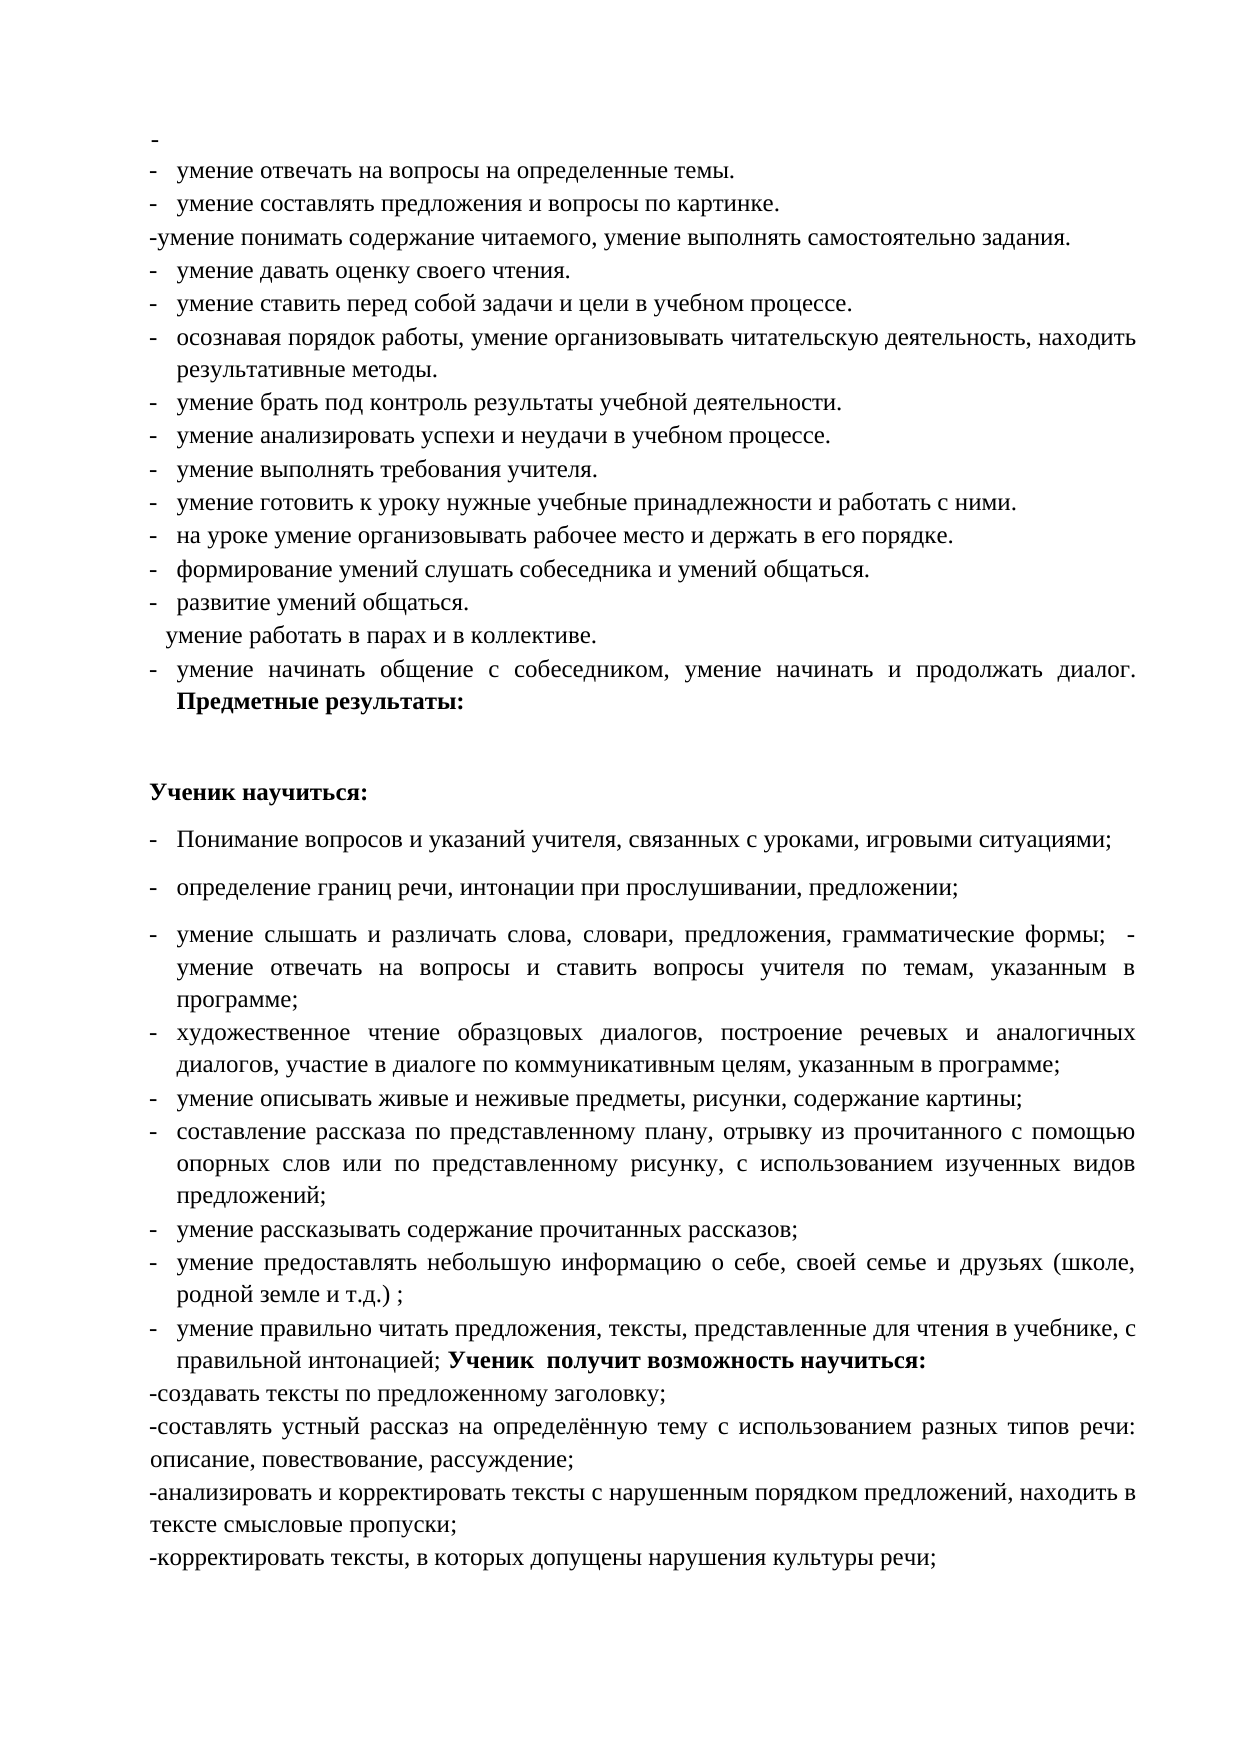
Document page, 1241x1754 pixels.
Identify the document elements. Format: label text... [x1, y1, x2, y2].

list формирование умений слушать собеседника и умений общаться. [149, 554, 1137, 583]
text -корректировать тексты, в которых допущены нарушения культуры речи; [149, 1542, 1137, 1571]
text -составлять устный рассказ на определённую тему с использованием разных типов речи: описание, повествование, рассуждение; [149, 1411, 1137, 1472]
list художественное чтение образцовых диалогов, построение речевых и аналогичных диалогов, участие в диалоге по коммуникативным целям, указанным в программе; [149, 1017, 1137, 1078]
text умение работать в парах и в коллективе. [159, 621, 1137, 649]
list на уроке умение организовывать рабочее место и держать в его порядке. [149, 521, 1137, 549]
list умение выполнять требования учителя. [149, 454, 1137, 483]
list умение рассказывать содержание прочитанных рассказов; [149, 1214, 1137, 1242]
list умение брать под контроль результаты учебной деятельности. [149, 387, 1137, 416]
list определение границ речи, интонации при прослушивании, предложении; [149, 872, 1137, 901]
text Ученик научиться: [149, 777, 847, 806]
list умение давать оценку своего чтения. [149, 255, 1137, 284]
list умение начинать общение с собеседником, умение начинать и продолжать диалог. Предметные результаты: [149, 654, 1137, 715]
list умение отвечать на вопросы на определенные темы. [149, 155, 1137, 184]
list умение слышать и различать слова, словари, предложения, грамматические формы; - умение отвечать на вопросы и ставить вопросы учителя по темам, указанным в программе; [149, 919, 1137, 1013]
list умение готовить к уроку нужные учебные принадлежности и работать с ними. [149, 487, 1137, 516]
list Понимание вопросов и указаний учителя, связанных с уроками, игровыми ситуациями; [149, 824, 1137, 853]
list умение предоставлять небольшую информацию о себе, своей семье и друзьях (школе, родной земле и т.д.) ; [149, 1247, 1137, 1308]
text -создавать тексты по предложенному заголовку; [149, 1378, 1137, 1407]
list развитие умений общаться. [149, 587, 1137, 616]
text -анализировать и корректировать тексты с нарушенным порядком предложений, находить в тексте смысловые пропуски; [149, 1477, 1137, 1538]
list умение анализировать успехи и неудачи в учебном процессе. [149, 421, 1137, 449]
list составление рассказа по представленному плану, отрывку из прочитанного с помощью опорных слов или по представленному рисунку, с использованием изученных видов предложений; [149, 1116, 1137, 1209]
list осознавая порядок работы, умение организовывать читательскую деятельность, находить результативные методы. [149, 322, 1137, 383]
list умение ставить перед собой задачи и цели в учебном процессе. [149, 288, 1137, 317]
text -умение понимать содержание читаемого, умение выполнять самостоятельно задания. [149, 222, 1137, 250]
list умение составлять предложения и вопросы по картинке. [149, 188, 1137, 217]
list умение описывать живые и неживые предметы, рисунки, содержание картины; [149, 1083, 1137, 1111]
list умение правильно читать предложения, тексты, представленные для чтения в учебнике, с правильной интонацией; Ученик получит возможность научиться: [149, 1313, 1137, 1373]
